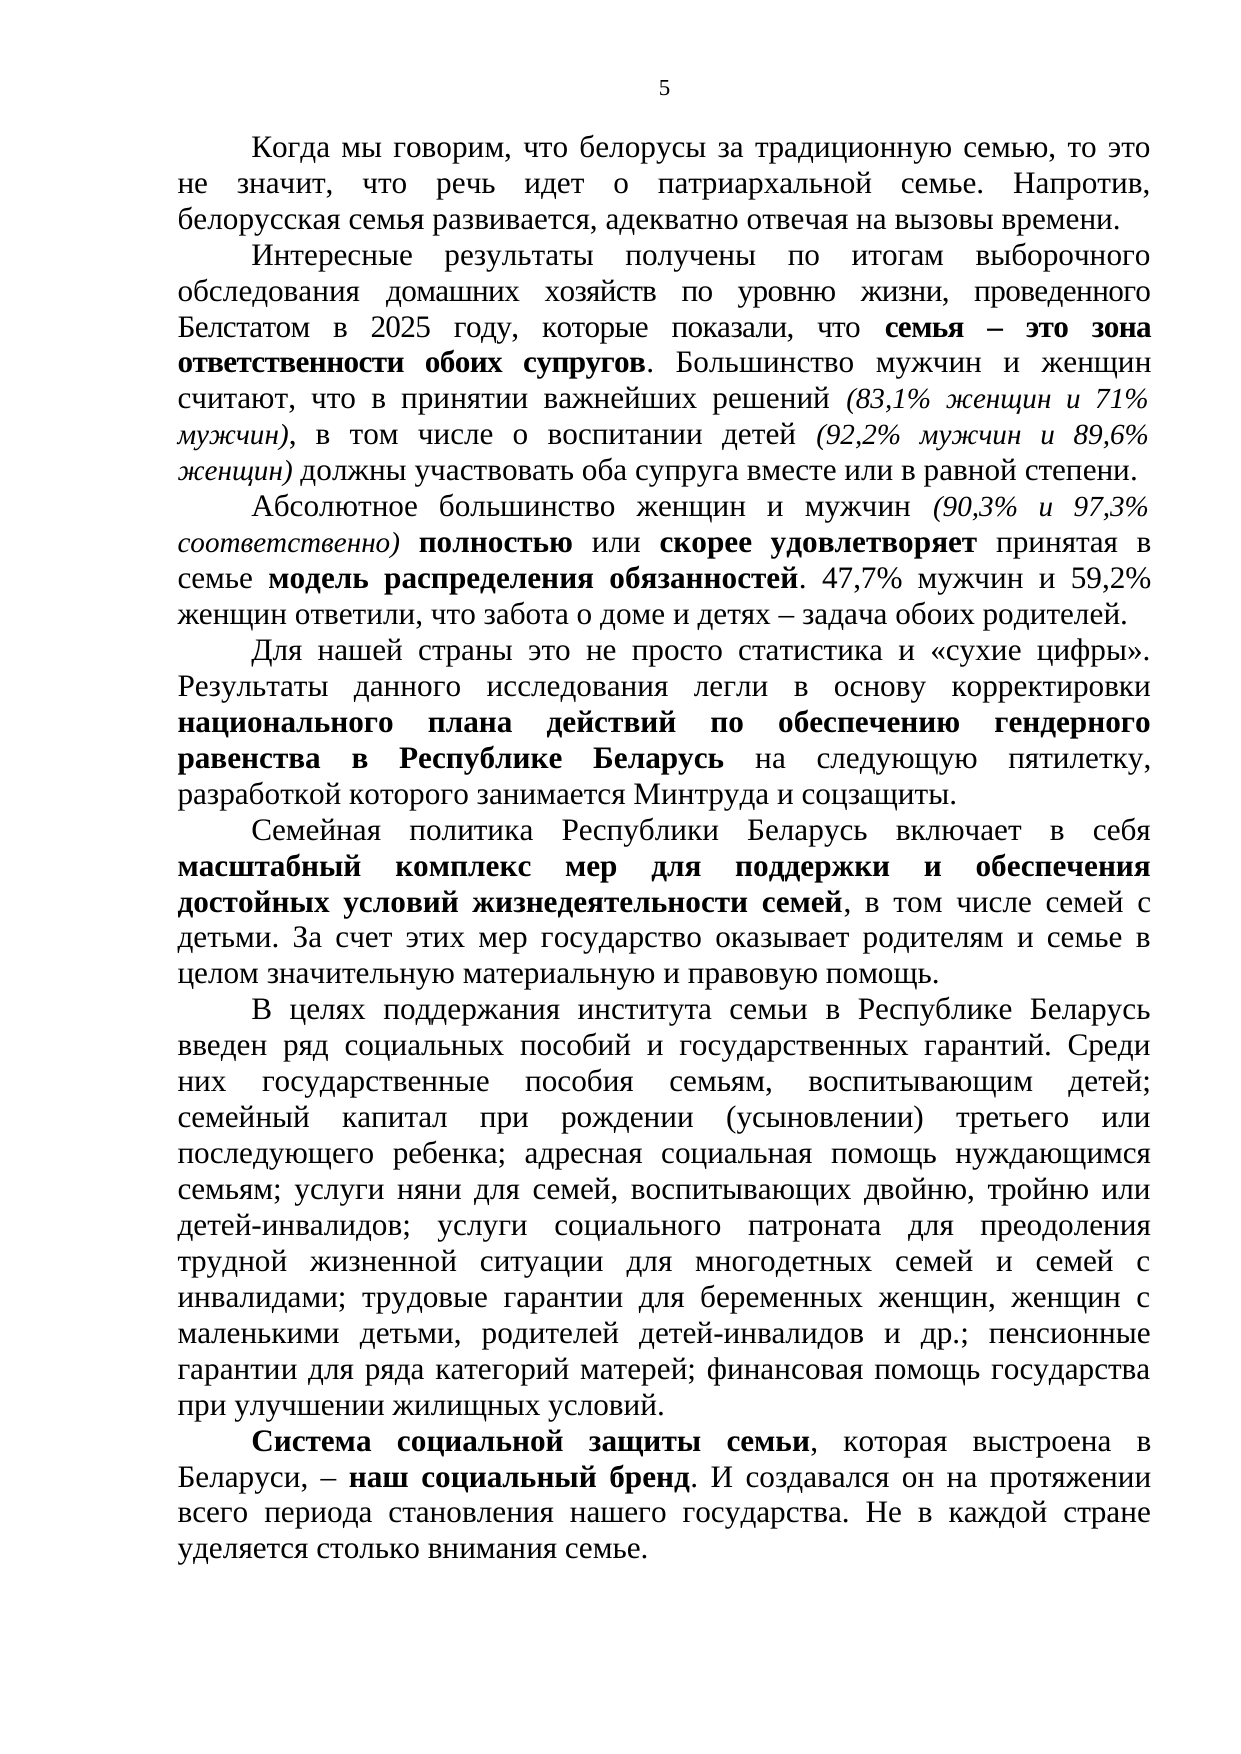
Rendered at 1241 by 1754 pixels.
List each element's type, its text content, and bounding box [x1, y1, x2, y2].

text В целях поддержания института семьи в Республике Беларусь введен ряд социальных пособий и государственных гарантий. Среди них государственные пособия семьям, воспитывающим детей; семейный капитал при рождении (усыновлении) третьего или последующего ребенка; адресная социальная помощь нуждающимся семьям; услуги няни для семей, воспитывающих двойню, тройню или детей-инвалидов; услуги социального патроната для преодоления трудной жизненной ситуации для многодетных семей и семей с инвалидами; трудовые гарантии для беременных женщин, женщин с маленькими детьми, родителей детей-инвалидов и др.; пенсионные гарантии для ряда категорий матерей; финансовая помощь государства при улучшении жилищных условий. [177, 991, 1152, 1422]
text Абсолютное большинство женщин и мужчин (90,3% и 97,3% соответственно) полностью или скорее удовлетворяет принятая в семье модель распределения обязанностей. 47,7% мужчин и 59,2% женщин ответили, что забота о доме и детях – задача обоих родителей. [177, 487, 1152, 631]
text Для нашей страны это не просто статистика и «сухие цифры». Результаты данного исследования легли в основу корректировки национального плана действий по обеспечению гендерного равенства в Республике Беларусь на следующую пятилетку, разработкой которого занимается Минтруда и соцзащиты. [177, 631, 1152, 811]
text Система социальной защиты семьи, которая выстроена в Беларуси, – наш социальный бренд. И создавался он на протяжении всего периода становления нашего государства. Не в каждой стране уделяется столько внимания семье. [177, 1422, 1152, 1566]
text Семейная политика Республики Беларусь включает в себя масштабный комплекс мер для поддержки и обеспечения достойных условий жизнедеятельности семей, в том числе семей с детьми. За счет этих мер государство оказывает родителям и семье в целом значительную материальную и правовую помощь. [177, 811, 1152, 991]
text Интересные результаты получены по итогам выборочного обследования домашних хозяйств по уровню жизни, проведенного Белстатом в 2025 году, которые показали, что семья – это зона ответственности обоих супругов. Большинство мужчин и женщин считают, что в принятии важнейших решений (83,1% женщин и 71% мужчин), в том числе о воспитании детей (92,2% мужчин и 89,6% женщин) должны участвовать оба супруга вместе или в равной степени. [177, 236, 1152, 487]
text Когда мы говорим, что белорусы за традиционную семью, то это не значит, что речь идет о патриархальной семье. Напротив, белорусская семья развивается, адекватно отвечая на вызовы времени. [177, 128, 1152, 236]
